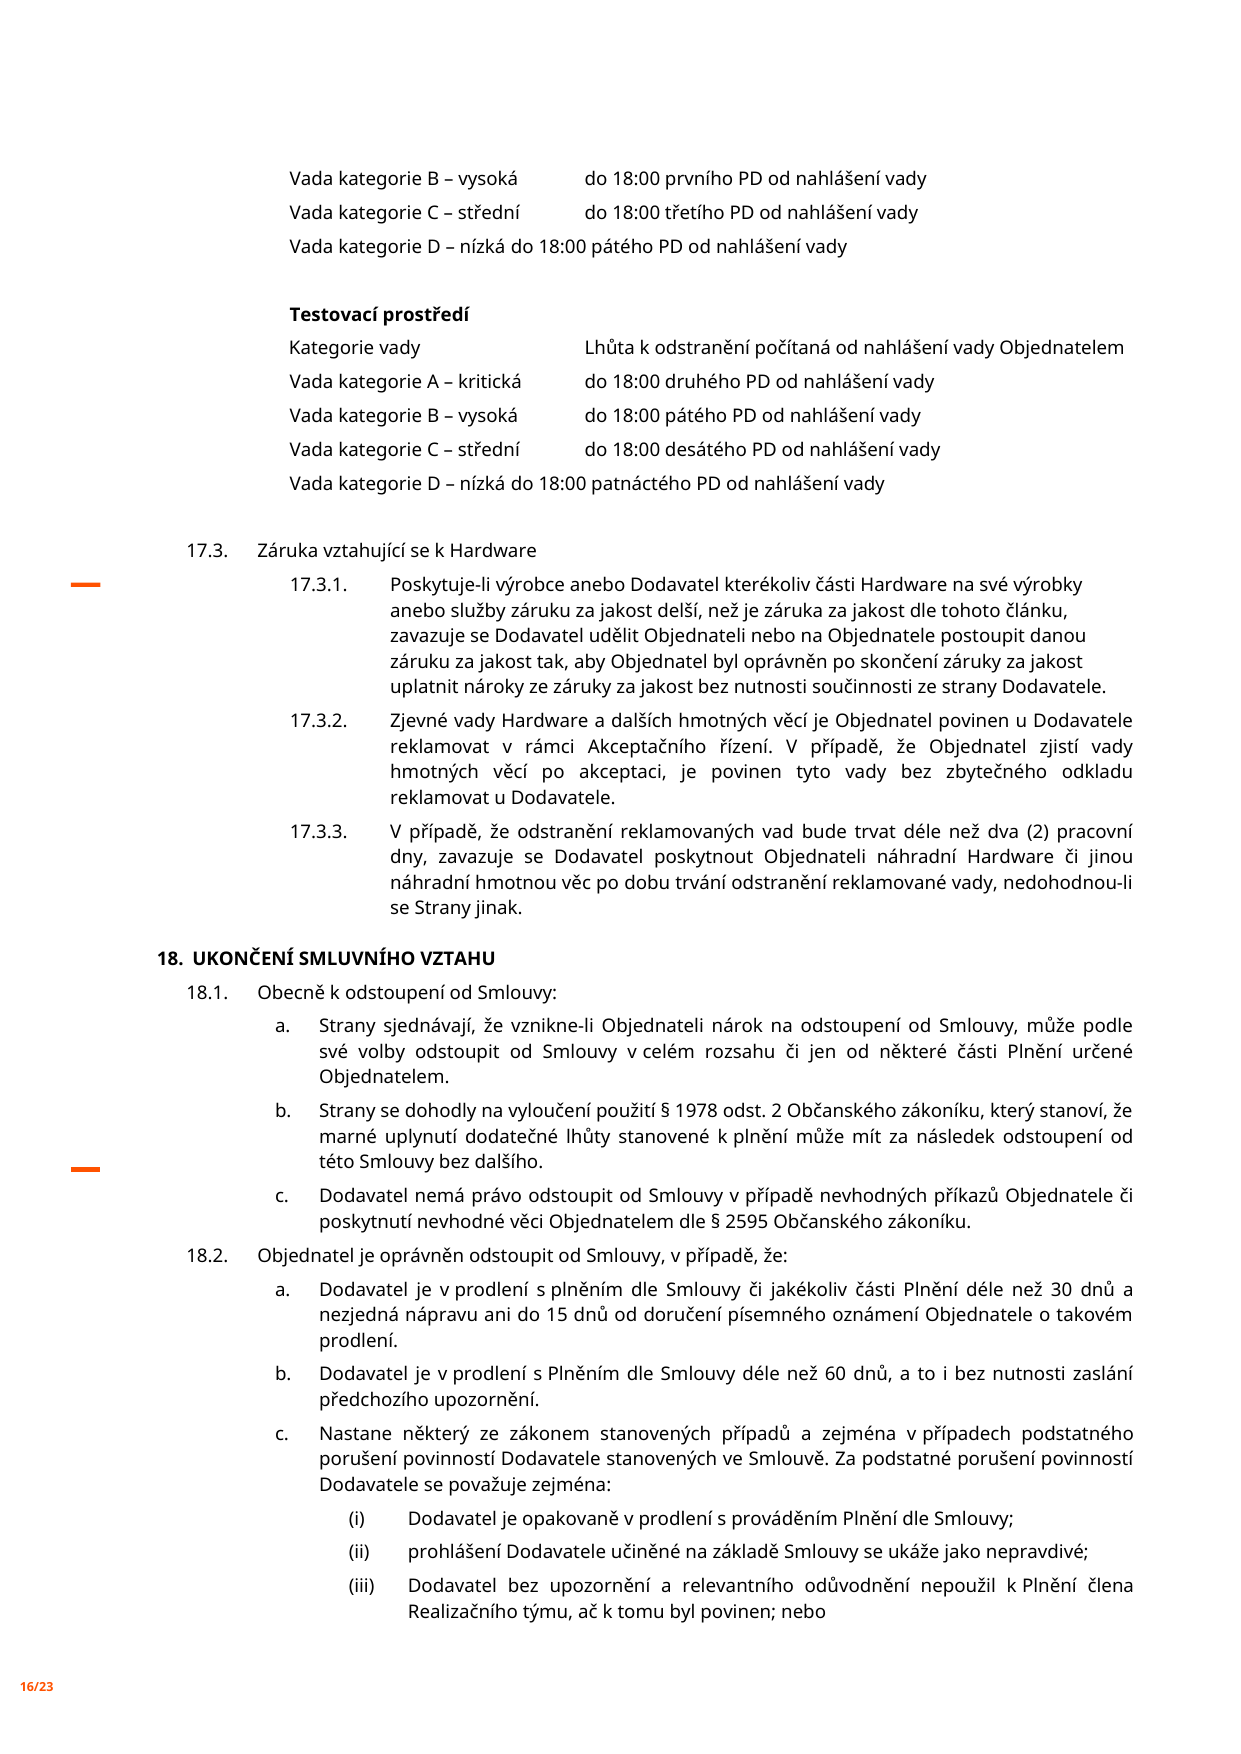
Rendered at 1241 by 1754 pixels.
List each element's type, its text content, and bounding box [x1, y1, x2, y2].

list Dodavatel je v prodlení s plněním dle Smlouvy či jakékoliv části Plnění déle než 30 dnů a nezjedná nápravu ani do 15 dnů od doručení písemného oznámení Objednatele o takovém prodlení. [275, 1276, 1134, 1352]
list Kategorie vady Lhůta k odstranění počítaná od nahlášení vady Objednatelem [289, 335, 1134, 360]
list Strany se dohodly na vyloučení použití § 1978 odst. 2 Občanského zákoníku, který stanoví, že marné uplynutí dodatečné lhůty stanovené k plnění může mít za následek odstoupení od této Smlouvy bez dalšího. [275, 1098, 1134, 1174]
list Vada kategorie A – kritická do 18:00 druhého PD od nahlášení vady [218, 368, 1134, 394]
text Záruka vztahující se k Hardware [186, 538, 1134, 563]
list Nastane některý ze zákonem stanovených případů a zejména v případech podstatného porušení povinností Dodavatele stanovených ve Smlouvě. Za podstatné porušení povinností Dodavatele se považuje zejména: [275, 1420, 1134, 1497]
list Vada kategorie C – střední do 18:00 třetího PD od nahlášení vady [218, 199, 1134, 225]
list Dodavatel je v prodlení s Plněním dle Smlouvy déle než 60 dnů, a to i bez nutnosti zaslání předchozího upozornění. [275, 1361, 1134, 1412]
list Vada kategorie B – vysoká do 18:00 prvního PD od nahlášení vady [218, 165, 1134, 191]
list Vada kategorie D – nízká do 18:00 pátého PD od nahlášení vady [289, 233, 1134, 259]
list Vada kategorie D – nízká do 18:00 patnáctého PD od nahlášení vady [289, 470, 1134, 496]
text Ukončení smluvního vztahu [157, 945, 1134, 971]
text V případě, že odstranění reklamovaných vad bude trvat déle než dva (2) pracovní dny, zavazuje se Dodavatel poskytnout Objednateli náhradní Hardware či jinou náhradní hmotnou věc po dobu trvání odstranění reklamované vady, nedohodnou-li se Strany jinak. [289, 818, 1134, 920]
text Objednatel je oprávněn odstoupit od Smlouvy, v případě, že: [186, 1242, 1134, 1267]
text Obecně k odstoupení od Smlouvy: [186, 979, 1134, 1004]
text Poskytuje-li výrobce anebo Dodavatel kterékoliv části Hardware na své výrobky anebo služby záruku za jakost delší, než je záruka za jakost dle tohoto článku, zavazuje se Dodavatel udělit Objednateli nebo na Objednatele postoupit danou záruku za jakost tak, aby Objednatel byl oprávněn po skončení záruky za jakost uplatnit nároky ze záruky za jakost bez nutnosti součinnosti ze strany Dodavatele. [289, 572, 1134, 699]
list Vada kategorie B – vysoká do 18:00 pátého PD od nahlášení vady [218, 402, 1134, 428]
list Dodavatel je opakovaně v prodlení s prováděním Plnění dle Smlouvy; [348, 1505, 1134, 1531]
list Testovací prostředí [289, 301, 1134, 326]
list Dodavatel nemá právo odstoupit od Smlouvy v případě nevhodných příkazů Objednatele či poskytnutí nevhodné věci Objednatelem dle § 2595 Občanského zákoníku. [275, 1183, 1134, 1234]
list Vada kategorie C – střední do 18:00 desátého PD od nahlášení vady [289, 436, 1134, 462]
list Strany sjednávají, že vznikne-li Objednateli nárok na odstoupení od Smlouvy, může podle své volby odstoupit od Smlouvy v celém rozsahu či jen od některé části Plnění určené Objednatelem. [275, 1013, 1134, 1089]
list Dodavatel bez upozornění a relevantního odůvodnění nepoužil k Plnění člena Realizačního týmu, ač k tomu byl povinen; nebo [348, 1573, 1134, 1624]
list prohlášení Dodavatele učiněné na základě Smlouvy se ukáže jako nepravdivé; [348, 1539, 1134, 1564]
text Zjevné vady Hardware a dalších hmotných věcí je Objednatel povinen u Dodavatele reklamovat v rámci Akceptačního řízení. V případě, že Objednatel zjistí vady hmotných věcí po akceptaci, je povinen tyto vady bez zbytečného odkladu reklamovat u Dodavatele. [289, 708, 1134, 810]
